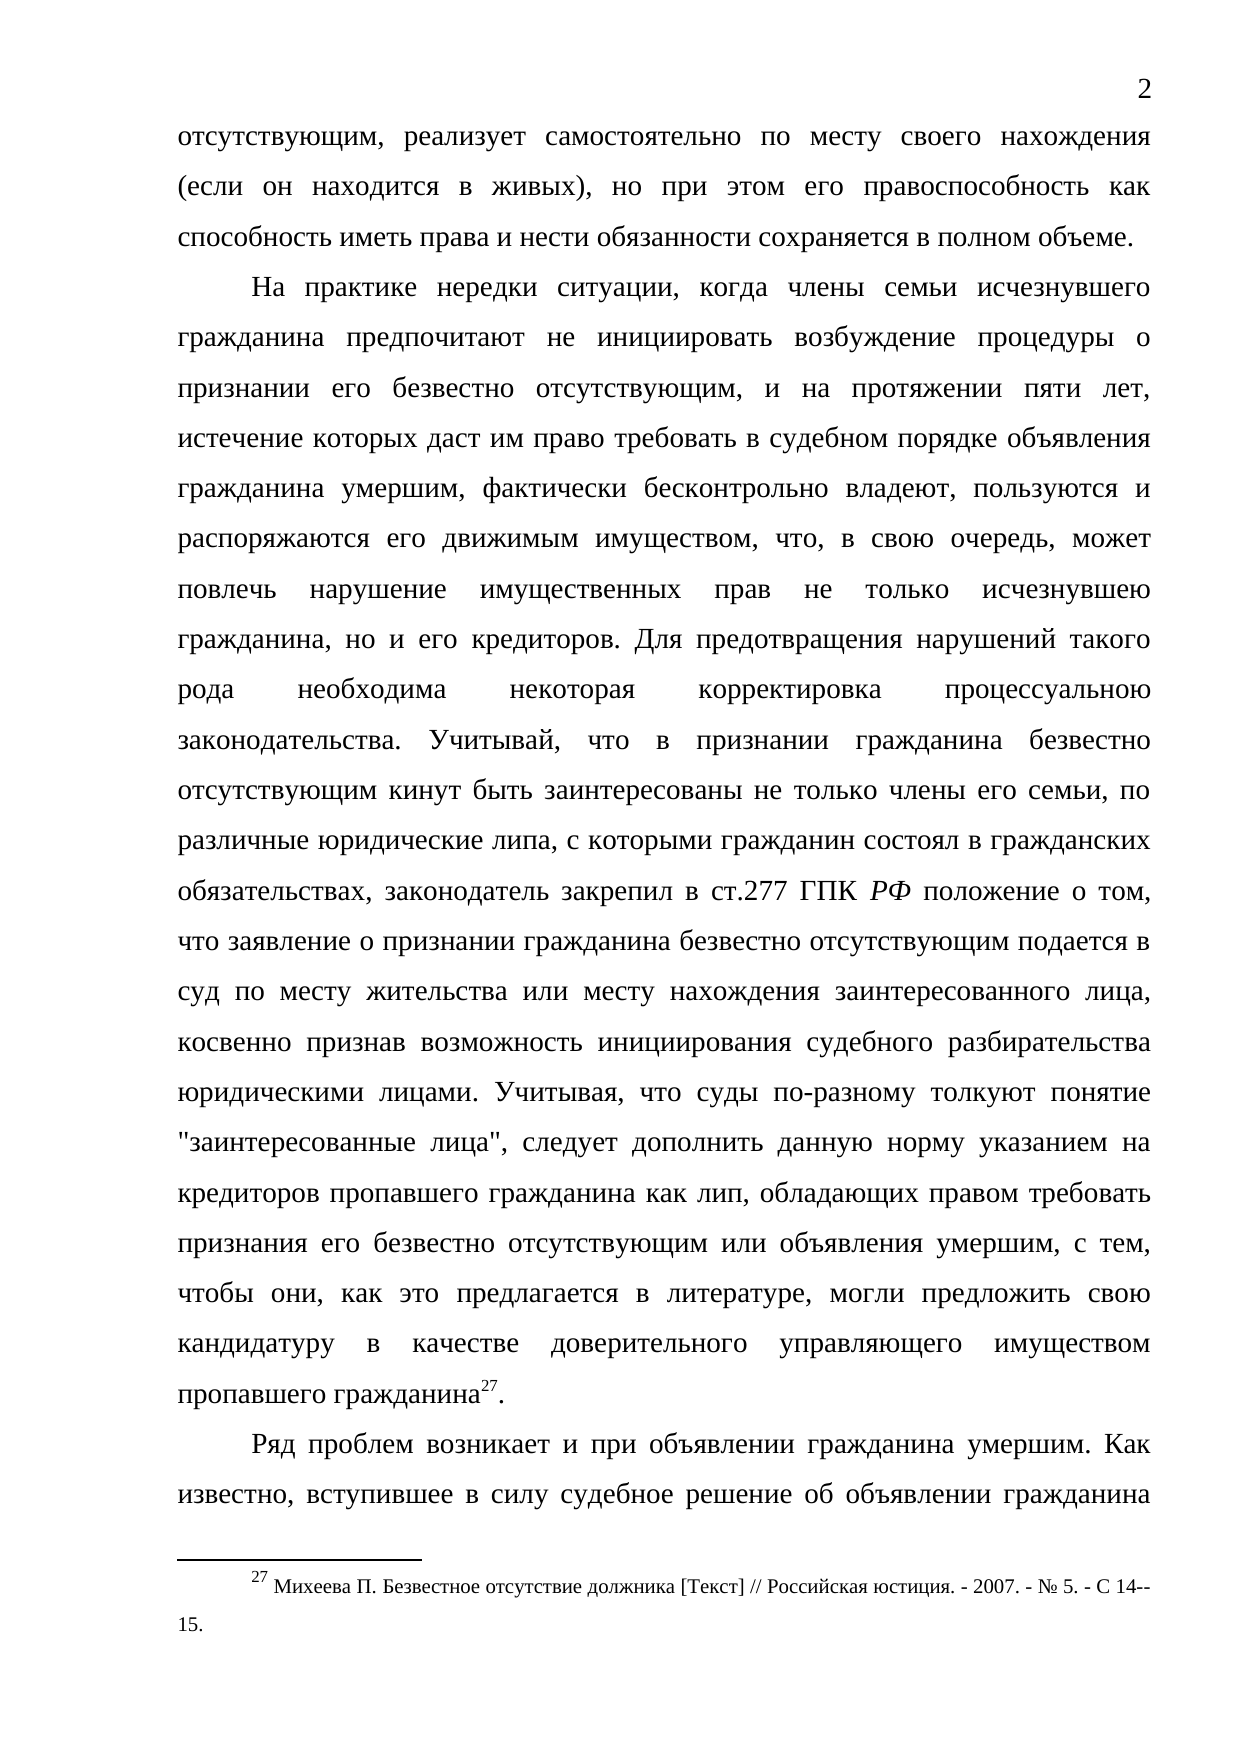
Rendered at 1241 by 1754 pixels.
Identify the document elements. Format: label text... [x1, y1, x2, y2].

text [177, 1426, 1152, 1510]
text На практике нередки ситуации, когда члены семьи исчезнувшего гражданина предпочитают не инициировать возбуждение процедуры о признании его безвестно отсутствующим, и на протяжении пяти лет, истечение которых даст им право требовать в судебном порядке объявления гражданина умершим, фактически бесконтрольно владеют, пользуются и распоряжаются его движимым имуществом, что, в свою очередь, может повлечь нарушение имущественных прав не только исчезнувшею гражданина, но и его кредиторов. Для предотвращения нарушений такого рода необходима некоторая корректировка процессуальною законодательства. Учитывай, что в признании гражданина безвестно отсутствующим кинут быть заинтересованы не только члены его семьи, по различные юридические липа, с которыми гражданин состоял в гражданских обязательствах, законодатель закрепил в ст.277 ГПК РФ положение о том, что заявление о признании гражданина безвестно отсутствующим подается в суд по месту жительства или месту нахождения заинтересованного лица, косвенно признав возможность инициирования судебного разбирательства юридическими лицами. Учитывая, что суды по-разному толкуют понятие "заинтересованные лица", следует дополнить данную норму указанием на кредиторов пропавшего гражданина как лип, обладающих правом требовать признания его безвестно отсутствующим или объявления умершим, с тем, чтобы они, как это предлагается в литературе, могли предложить свою кандидатуру в качестве доверительного управляющего имуществом пропавшего гражданина. [177, 269, 1152, 1409]
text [177, 118, 1152, 252]
